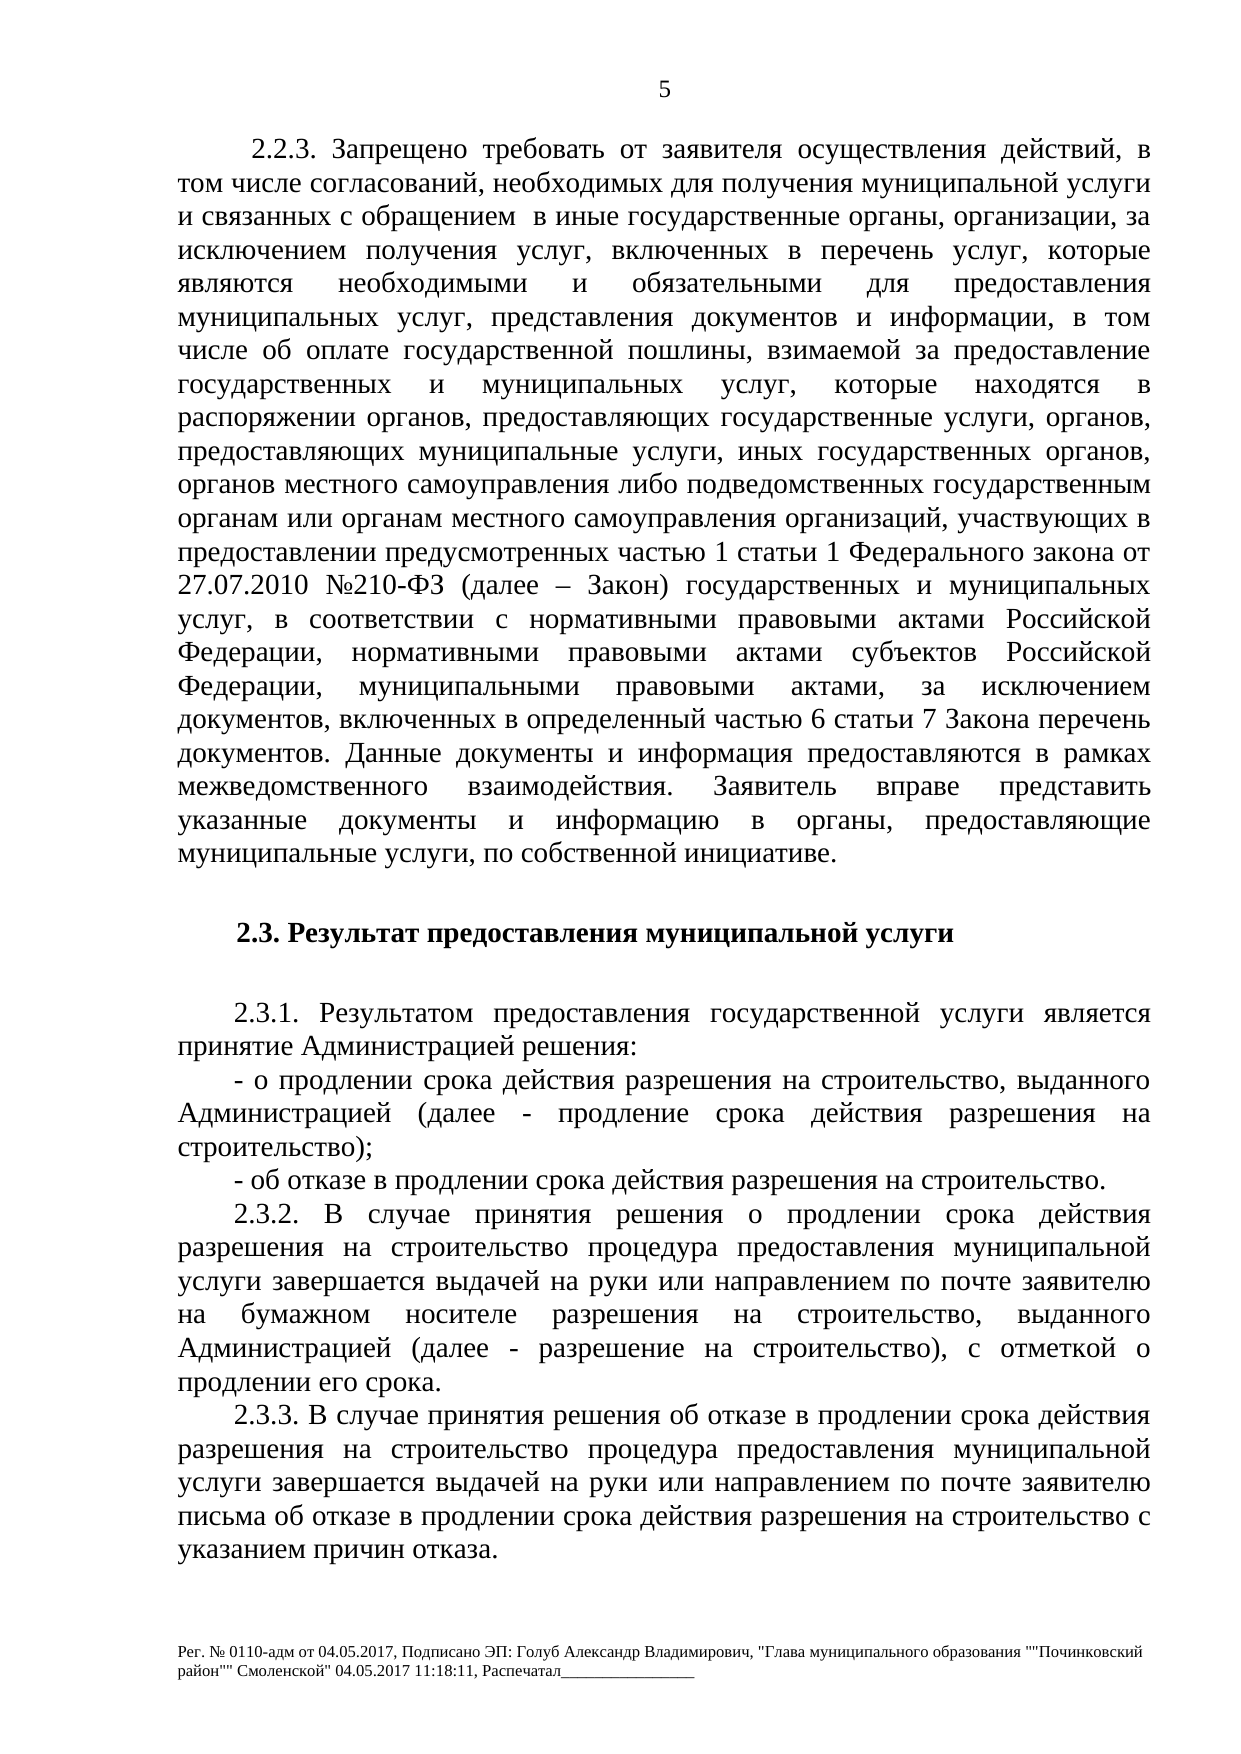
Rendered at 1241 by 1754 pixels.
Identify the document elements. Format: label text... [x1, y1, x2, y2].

text - об отказе в продлении срока действия разрешения на строительство. [177, 1162, 1152, 1196]
text 2.3. Результат предоставления муниципальной услуги [177, 915, 1152, 949]
text 2.2.3. Запрещено требовать от заявителя осуществления действий, в том числе согласований, необходимых для получения муниципальной услуги и связанных с обращением в иные государственные органы, организации, за исключением получения услуг, включенных в перечень услуг, которые являются необходимыми и обязательными для предоставления муниципальных услуг, представления документов и информации, в том числе об оплате государственной пошлины, взимаемой за предоставление государственных и муниципальных услуг, которые находятся в распоряжении органов, предоставляющих государственные услуги, органов, предоставляющих муниципальные услуги, иных государственных органов, органов местного самоуправления либо подведомственных государственным органам или органам местного самоуправления организаций, участвующих в предоставлении предусмотренных частью 1 статьи 1 Федерального закона от 27.07.2010 №210-ФЗ (далее – Закон) государственных и муниципальных услуг, в соответствии с нормативными правовыми актами Российской Федерации, нормативными правовыми актами субъектов Российской Федерации, муниципальными правовыми актами, за исключением документов, включенных в определенный частью 6 статьи 7 Закона перечень документов. Данные документы и информация предоставляются в рамках межведомственного взаимодействия. Заявитель вправе представить указанные документы и информацию в органы, предоставляющие муниципальные услуги, по собственной инициативе. [177, 131, 1152, 869]
text 2.3.1. Результатом предоставления государственной услуги является принятие Администрацией решения: [177, 995, 1152, 1062]
text 2.3.2. В случае принятия решения о продлении срока действия разрешения на строительство процедура предоставления муниципальной услуги завершается выдачей на руки или направлением по почте заявителю на бумажном носителе разрешения на строительство, выданного Администрацией (далее - разрешение на строительство), с отметкой о продлении его срока. [177, 1196, 1152, 1397]
text - о продлении срока действия разрешения на строительство, выданного Администрацией (далее - продление срока действия разрешения на строительство); [177, 1062, 1152, 1162]
text 2.3.3. В случае принятия решения об отказе в продлении срока действия разрешения на строительство процедура предоставления муниципальной услуги завершается выдачей на руки или направлением по почте заявителю письма об отказе в продлении срока действия разрешения на строительство с указанием причин отказа. [177, 1397, 1152, 1565]
